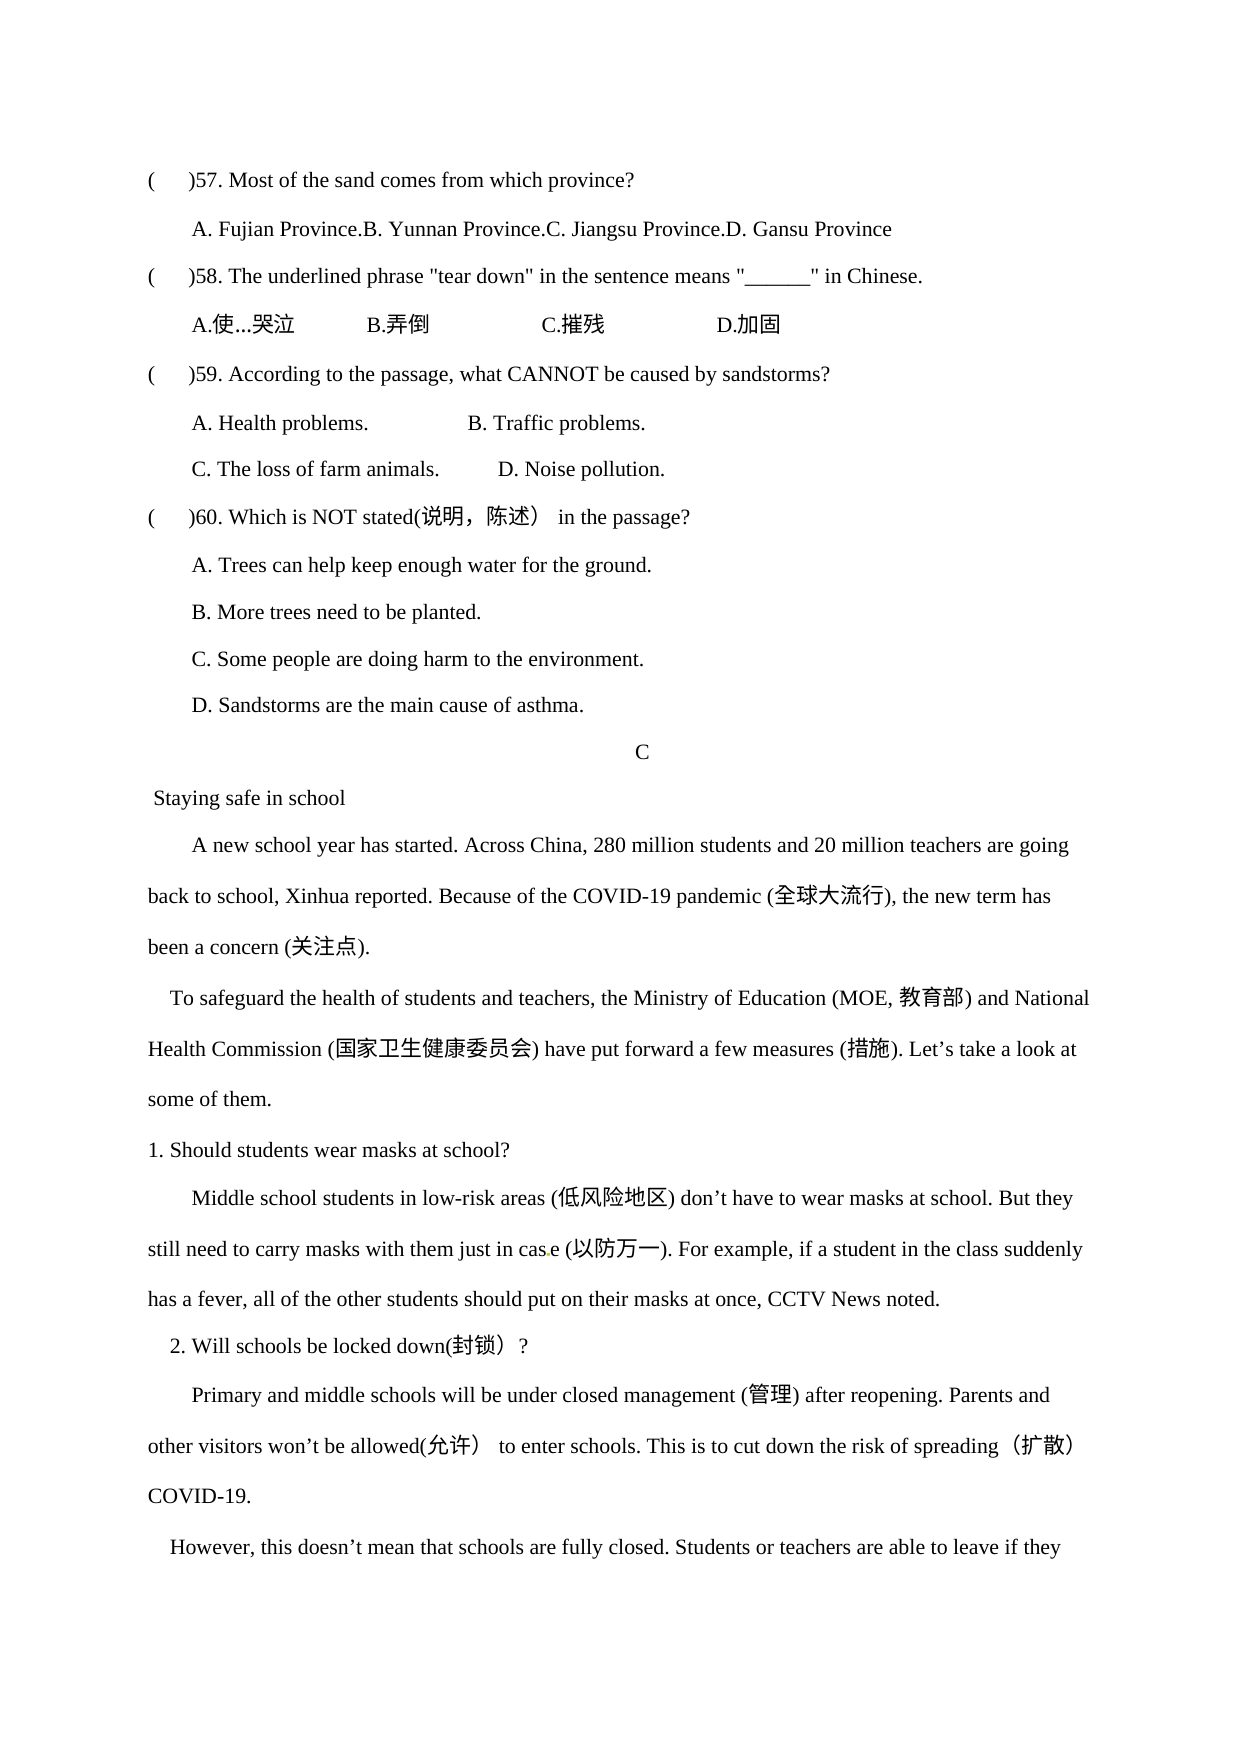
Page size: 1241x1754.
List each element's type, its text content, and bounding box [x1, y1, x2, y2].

text ( )59. According to the passage, what CANNOT be caused by sandstorms? [148, 356, 1093, 390]
text Staying safe in school [148, 781, 1093, 815]
text C. The loss of farm animals. D. Noise pollution. [148, 452, 1093, 486]
text A.使…哭泣 B.弄倒 C.摧残 D.加固 [148, 307, 1093, 341]
text B. More trees need to be planted. [148, 594, 1093, 628]
text Middle school students in low-risk areas (低风险地区) don’t have to wear masks at school. But they still need to carry masks with them just in case (以防万一). For example, if a student in the class suddenly has a fever, all of the other students should put on their masks at once, CCTV News noted. [148, 1179, 1093, 1315]
text A new school year has started. Across China, 280 million students and 20 million teachers are going back to school, Xinhua reported. Because of the COVID-19 pandemic (全球大流行), the new term has been a concern (关注点). To safeguard the health of students and teachers, the Ministry of Education (MOE, 教育部) and National Health Commission (国家卫生健康委员会) have put forward a few measures (措施). Let’s take a look at some of them. 1. Should students wear masks at school? [148, 827, 1093, 1167]
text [148, 1377, 1093, 1564]
text 2. Will schools be locked down(封锁）? [148, 1328, 1093, 1362]
text ( )60. Which is NOT stated(说明，陈述） in the passage? [148, 498, 1093, 532]
text C. Some people are doing harm to the environment. [148, 641, 1093, 675]
text D. Sandstorms are the main cause of asthma. [148, 688, 1093, 722]
text C [148, 734, 1093, 768]
list Health problems. B. Traffic problems. [148, 405, 1093, 439]
text ( )58. The underlined phrase "tear down" in the sentence means "______" in Chinese. [148, 258, 1093, 292]
text A. Trees can help keep enough water for the ground. [148, 548, 1093, 582]
text A. Fujian Province.B. Yunnan Province.C. Jiangsu Province.D. Gansu Province [148, 212, 1093, 246]
text ( )57. Most of the sand comes from which province? [148, 163, 1093, 197]
